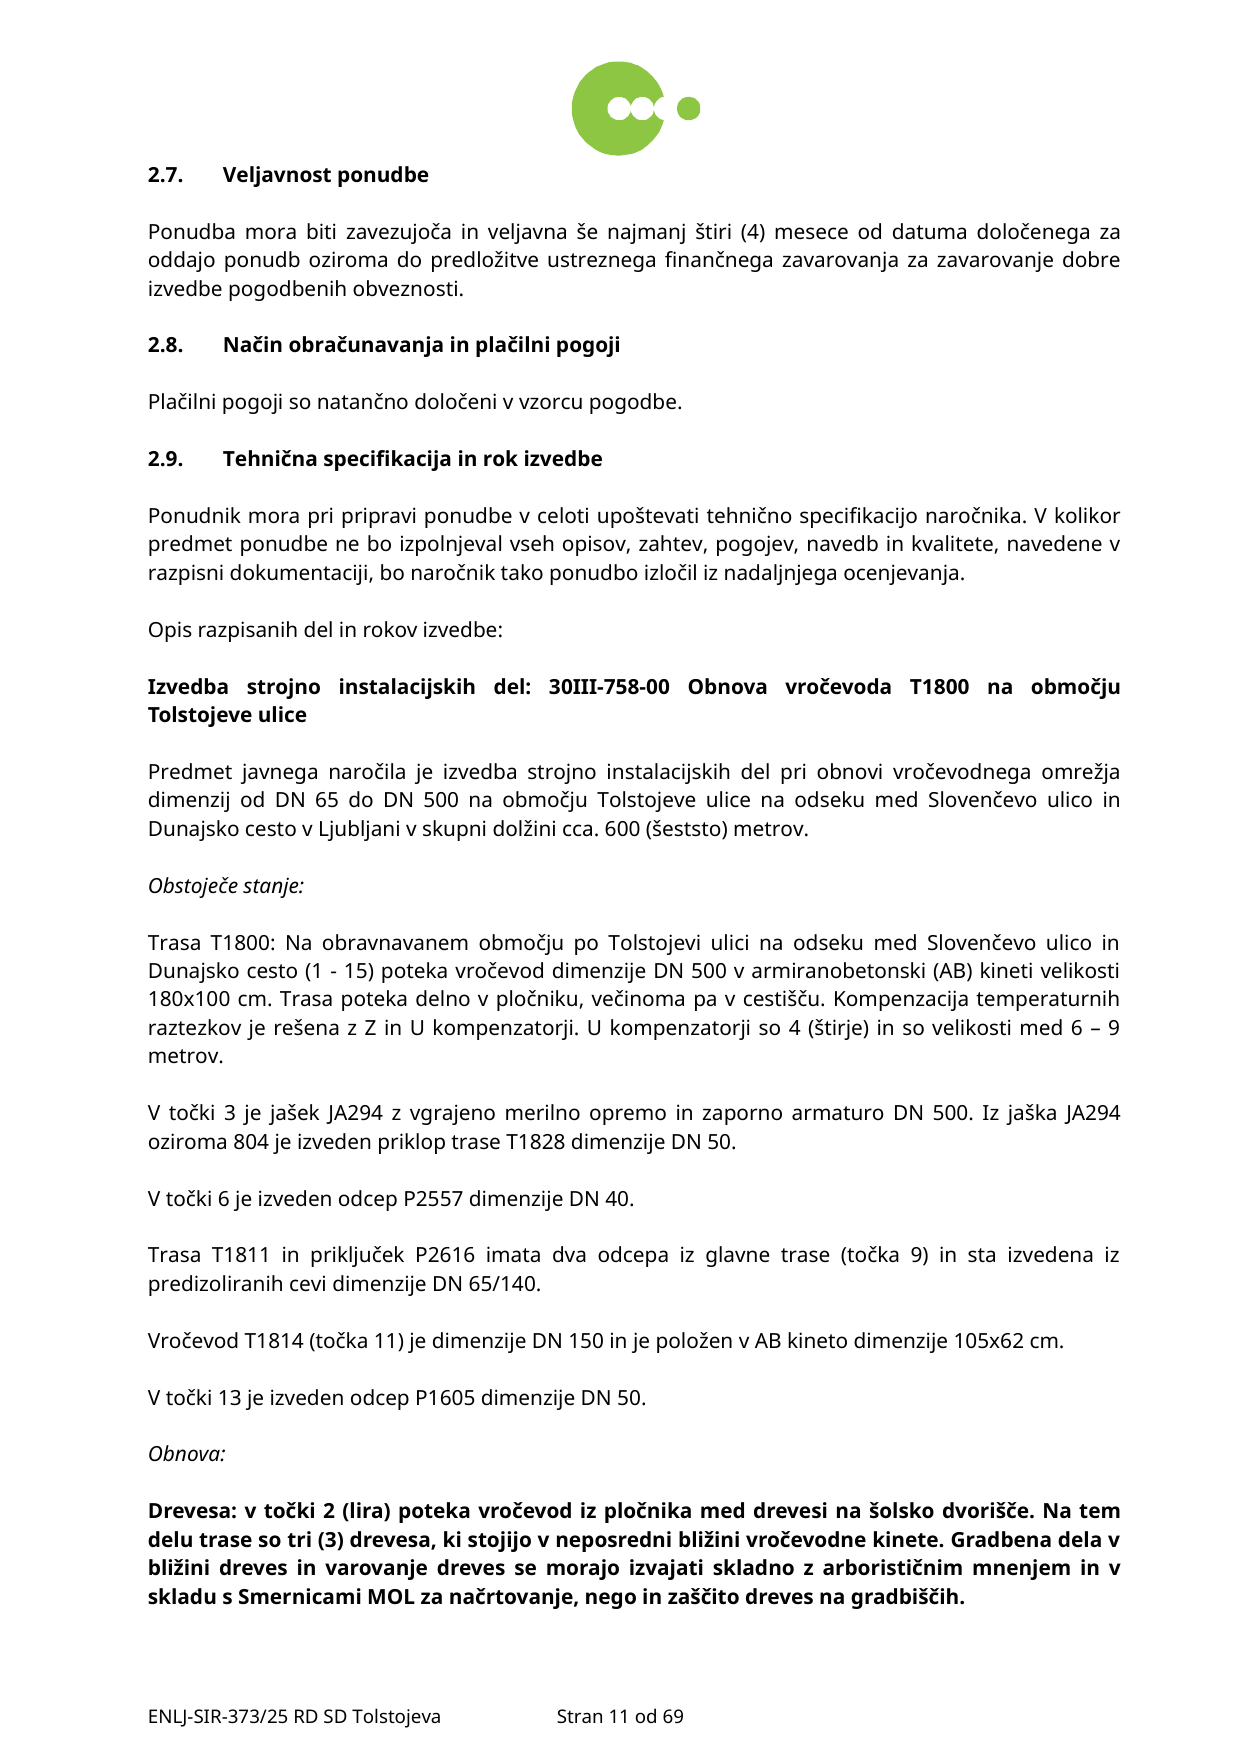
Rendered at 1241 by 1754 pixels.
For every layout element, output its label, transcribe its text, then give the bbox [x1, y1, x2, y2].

text Trasa T1800: Na obravnavanem območju po Tolstojevi ulici na odseku med Slovenčevo ulico in Dunajsko cesto (1 - 15) poteka vročevod dimenzije DN 500 v armiranobetonski (AB) kineti velikosti 180x100 cm. Trasa poteka delno v pločniku, večinoma pa v cestišču. Kompenzacija temperaturnih raztezkov je rešena z Z in U kompenzatorji. U kompenzatorji so 4 (štirje) in so velikosti med 6 – 9 metrov. [148, 928, 1122, 1070]
list Veljavnost ponudbe [148, 160, 1122, 188]
text Ponudba mora biti zavezujoča in veljavna še najmanj štiri (4) mesece od datuma določenega za oddajo ponudb oziroma do predložitve ustreznega finančnega zavarovanja za zavarovanje dobre izvedbe pogodbenih obveznosti. [148, 217, 1122, 302]
text V točki 13 je izveden odcep P1605 dimenzije DN 50. [148, 1383, 1122, 1411]
text Obstoječe stanje: [148, 871, 1122, 899]
text Vročevod T1814 (točka 11) je dimenzije DN 150 in je položen v AB kineto dimenzije 105x62 cm. [148, 1326, 1122, 1354]
text Plačilni pogoji so natančno določeni v vzorcu pogodbe. [148, 387, 1122, 416]
text Izvedba strojno instalacijskih del: 30III-758-00 Obnova vročevoda T1800 na območju Tolstojeve ulice [148, 672, 1122, 729]
text V točki 3 je jašek JA294 z vgrajeno merilno opremo in zaporno armaturo DN 500. Iz jaška JA294 oziroma 804 je izveden priklop trase T1828 dimenzije DN 50. [148, 1098, 1122, 1155]
text Predmet javnega naročila je izvedba strojno instalacijskih del pri obnovi vročevodnega omrežja dimenzij od DN 65 do DN 500 na območju Tolstojeve ulice na odseku med Slovenčevo ulico in Dunajsko cesto v Ljubljani v skupni dolžini cca. 600 (šeststo) metrov. [148, 757, 1122, 842]
text Obnova: [148, 1439, 1122, 1468]
text Ponudnik mora pri pripravi ponudbe v celoti upoštevati tehnično specifikacijo naročnika. V kolikor predmet ponudbe ne bo izpolnjeval vseh opisov, zahtev, pogojev, navedb in kvalitete, navedene v razpisni dokumentaciji, bo naročnik tako ponudbo izločil iz nadaljnjega ocenjevanja. [148, 501, 1122, 586]
text Trasa T1811 in priključek P2616 imata dva odcepa iz glavne trase (točka 9) in sta izvedena iz predizoliranih cevi dimenzije DN 65/140. [148, 1241, 1122, 1297]
text Opis razpisanih del in rokov izvedbe: [148, 615, 1122, 643]
text V točki 6 je izveden odcep P2557 dimenzije DN 40. [148, 1184, 1122, 1212]
list Tehnična specifikacija in rok izvedbe [148, 444, 1122, 473]
list Način obračunavanja in plačilni pogoji [148, 331, 1122, 359]
text Drevesa: v točki 2 (lira) poteka vročevod iz pločnika med drevesi na šolsko dvorišče. Na tem delu trase so tri (3) drevesa, ki stojijo v neposredni bližini vročevodne kinete. Gradbena dela v bližini dreves in varovanje dreves se morajo izvajati skladno z arborističnim mnenjem in v skladu s Smernicami MOL za načrtovanje, nego in zaščito dreves na gradbiščih. [148, 1496, 1122, 1610]
